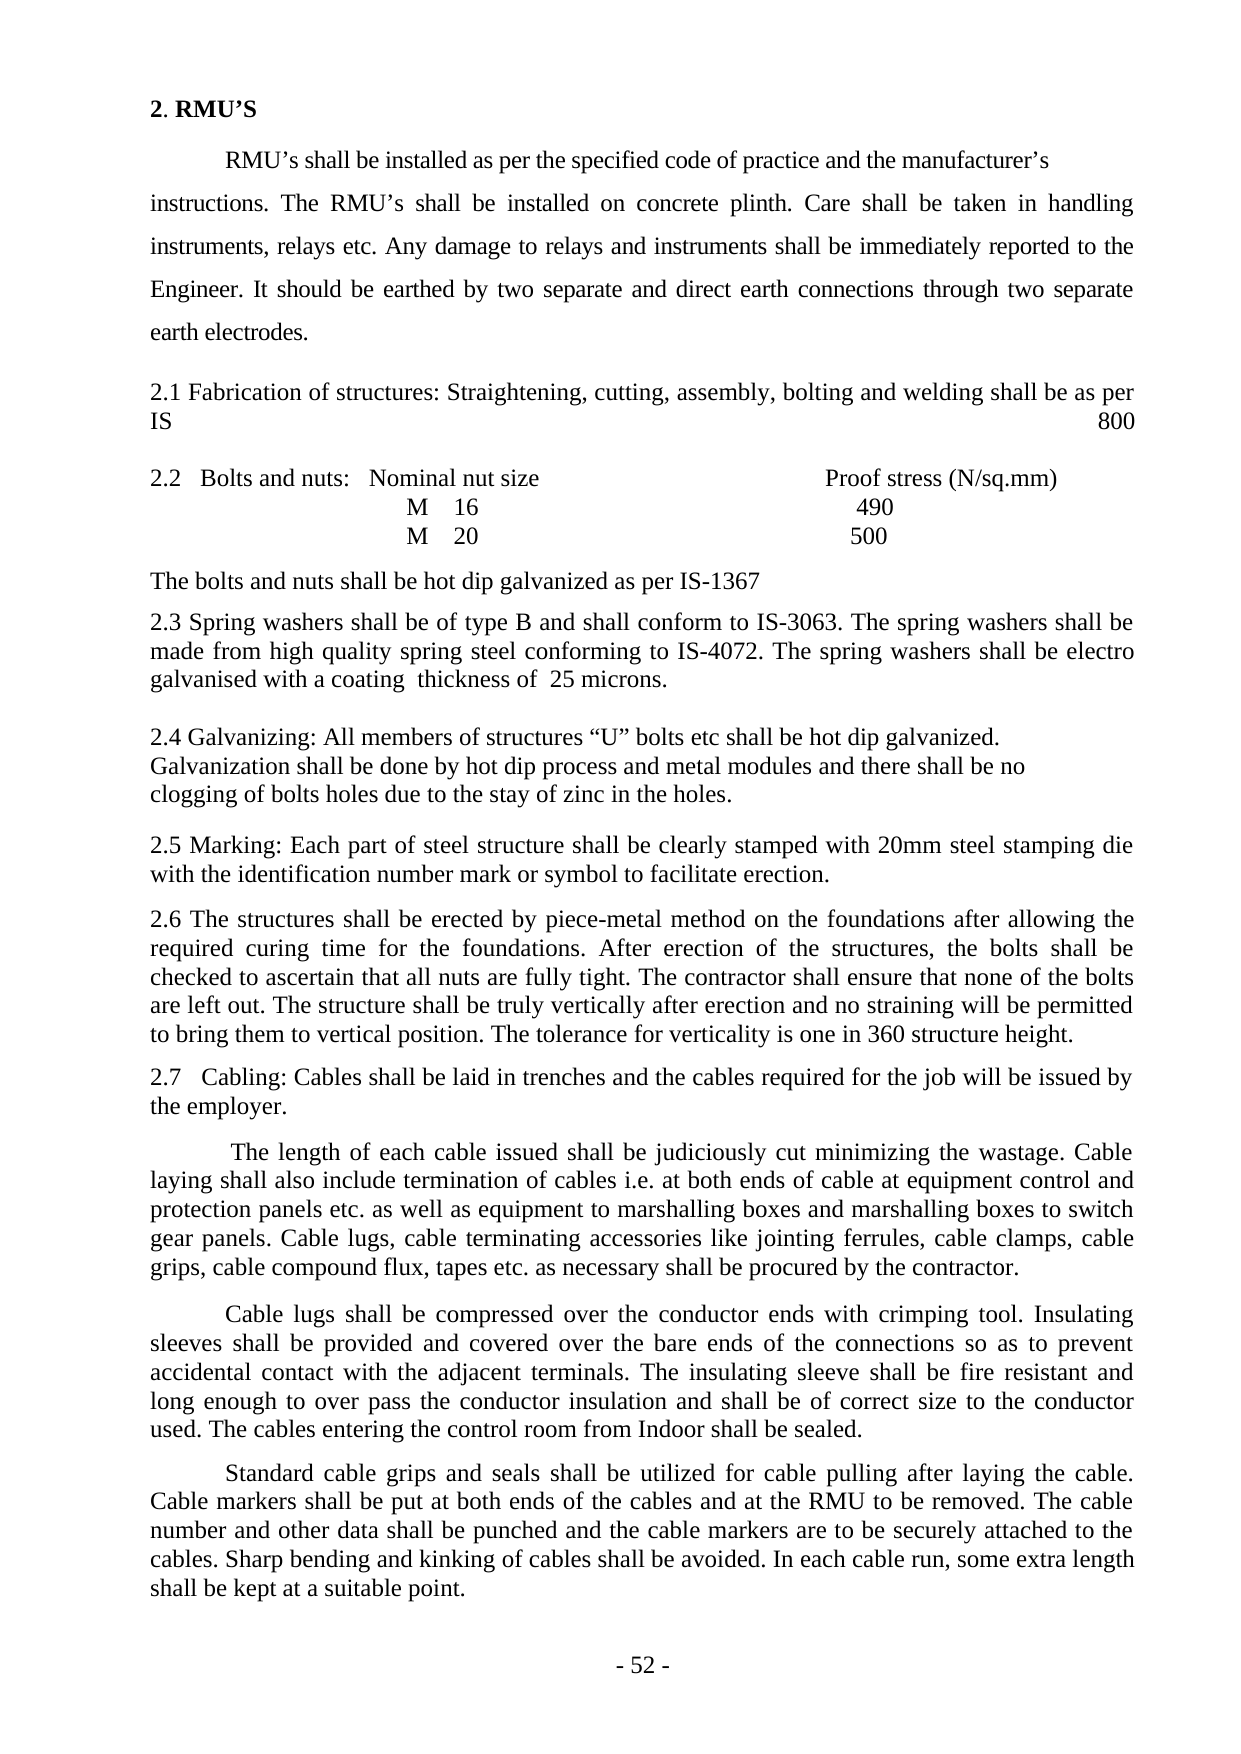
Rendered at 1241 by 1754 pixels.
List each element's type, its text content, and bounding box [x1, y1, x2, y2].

text instructions. The RMU’s shall be installed on concrete plinth. Care shall be taken in handling instruments, relays etc. Any damage to relays and instruments shall be immediately reported to the Engineer. It should be earthed by two separate and direct earth connections through two separate earth electrodes. [150, 188, 1135, 346]
text The length of each cable issued shall be judiciously cut minimizing the wastage. Cable laying shall also include termination of cables i.e. at both ends of cable at equipment control and protection panels etc. as well as equipment to marshalling boxes and marshalling boxes to switch gear panels. Cable lugs, cable terminating accessories like jointing ferrules, cable clamps, cable grips, cable compound flux, tapes etc. as necessary shall be procured by the contractor. [150, 1137, 1135, 1280]
text 2.7 Cabling: Cables shall be laid in trenches and the cables required for the job will be issued by the employer. [150, 1062, 1135, 1120]
text Standard cable grips and seals shall be utilized for cable pulling after laying the cable. Cable markers shall be put at both ends of the cables and at the RMU to be removed. The cable number and other data shall be punched and the cable markers are to be securely attached to the cables. Sharp bending and kinking of cables shall be avoided. In each cable run, some extra length shall be kept at a suitable point. [150, 1458, 1135, 1601]
list clogging of bolts holes due to the stay of zinc in the holes. [150, 779, 1135, 808]
list Galvanization shall be done by hot dip process and metal modules and there shall be no [150, 751, 1135, 779]
text 2. RMU’S [150, 94, 1135, 123]
text 2.2 Bolts and nuts: Nominal nut size Proof stress (N/sq.mm) [150, 463, 1135, 492]
text RMU’s shall be installed as per the specified code of practice and the manufacturer’s [150, 145, 1135, 173]
text Cable lugs shall be compressed over the conductor ends with crimping tool. Insulating sleeves shall be provided and covered over the bare ends of the connections so as to prevent accidental contact with the adjacent terminals. The insulating sleeve shall be fire resistant and long enough to over pass the conductor insulation and shall be of correct size to the conductor used. The cables entering the control room from Indoor shall be sealed. [150, 1299, 1135, 1443]
list 2.4 Galvanizing: All members of structures “U” bolts etc shall be hot dip galvanized. [150, 722, 1135, 751]
text 2.1 Fabrication of structures: Straightening, cutting, assembly, bolting and welding shall be as per IS 800 [150, 377, 1135, 463]
list 2.3 Spring washers shall be of type B and shall conform to IS-3063. The spring washers shall be made from high quality spring steel conforming to IS-4072. The spring washers shall be electro galvanised with a coating thickness of 25 microns. [150, 607, 1135, 693]
text M 20 500 [150, 521, 1135, 549]
text The bolts and nuts shall be hot dip galvanized as per IS-1367 [150, 566, 1135, 595]
text 2.6 The structures shall be erected by piece-metal method on the foundations after allowing the required curing time for the foundations. After erection of the structures, the bolts shall be checked to ascertain that all nuts are fully tight. The contractor shall ensure that none of the bolts are left out. The structure shall be truly vertically after erection and no straining will be permitted to bring them to vertical position. The tolerance for verticality is one in 360 structure height. [150, 904, 1135, 1048]
text M 16 490 [150, 492, 1135, 521]
list 2.5 Marking: Each part of steel structure shall be clearly stamped with 20mm steel stamping die with the identification number mark or symbol to facilitate erection. [150, 830, 1135, 887]
